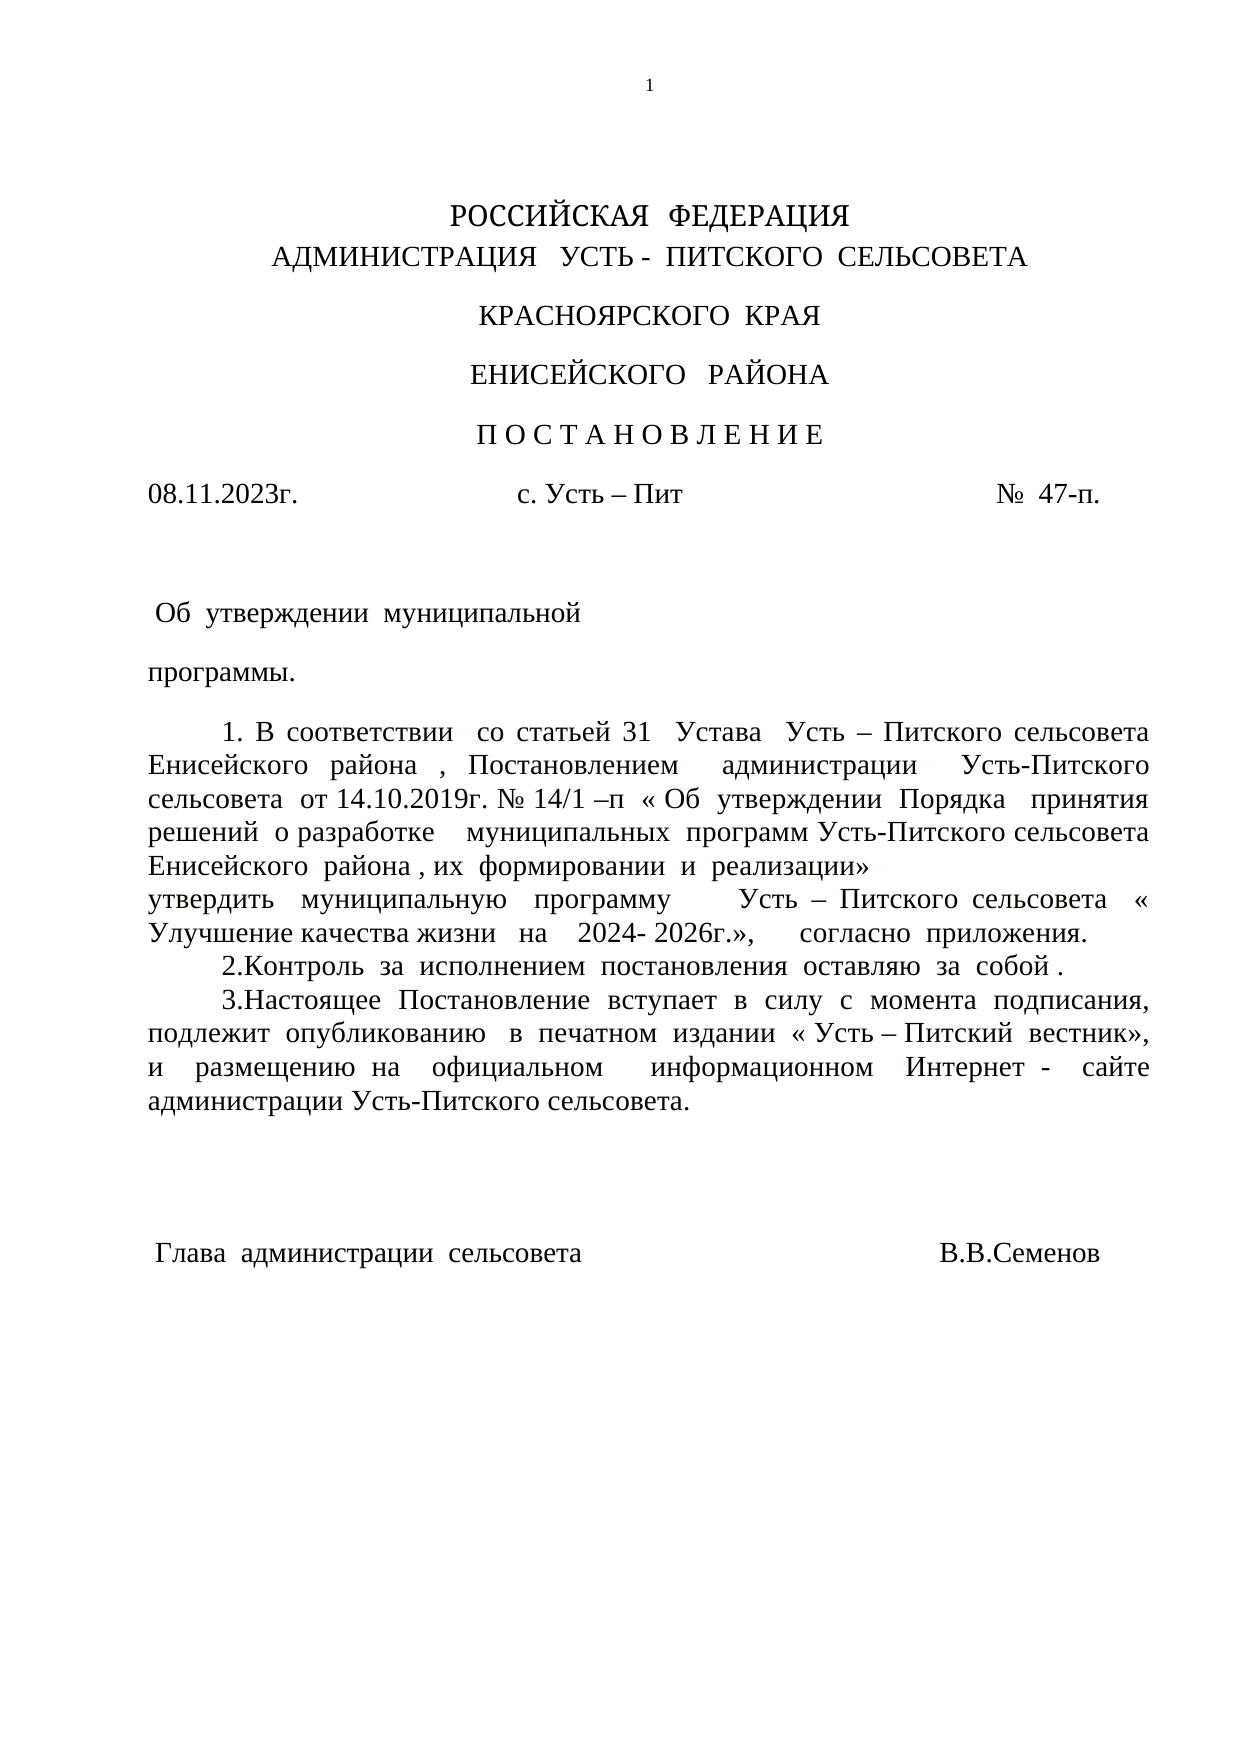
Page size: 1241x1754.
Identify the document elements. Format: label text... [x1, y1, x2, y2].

text П О С Т А Н О В Л Е Н И Е [148, 417, 1152, 450]
text 3.Настоящее Постановление вступает в силу с момента подписания, подлежит опубликованию в печатном издании « Усть – Питский вестник», и размещению на официальном информационном Интернет - сайте администрации Усть-Питского сельсовета. [148, 982, 1152, 1116]
text 2.Контроль за исполнением постановления оставляю за собой . [148, 948, 1152, 982]
text ЕНИСЕЙСКОГО РАЙОНА [148, 357, 1152, 391]
text 08.11.2023г. с. Усть – Пит № 47-п. [148, 476, 1152, 510]
text АДМИНИСТРАЦИЯ УСТЬ - ПИТСКОГО СЕЛЬСОВЕТА [148, 239, 1152, 272]
subtitle РОССИЙСКАЯ ФЕДЕРАЦИЯ [148, 200, 1152, 234]
text Глава администрации сельсовета В.В.Семенов [148, 1235, 1152, 1268]
text 1. В соответствии со статьей 31 Устава Усть – Питского сельсовета Енисейского района , Постановлением администрации Усть-Питского сельсовета от 14.10.2019г. № 14/1 –п « Об утверждении Порядка принятия решений о разработке муниципальных программ Усть-Питского сельсовета Енисейского района , их формировании и реализации» [148, 714, 1152, 881]
text утвердить муниципальную программу Усть – Питского сельсовета « Улучшение качества жизни на 2024- 2026г.», согласно приложения. [148, 881, 1152, 948]
text программы. [148, 654, 1152, 688]
text КРАСНОЯРСКОГО КРАЯ [148, 298, 1152, 332]
text Об утверждении муниципальной [148, 595, 1152, 628]
